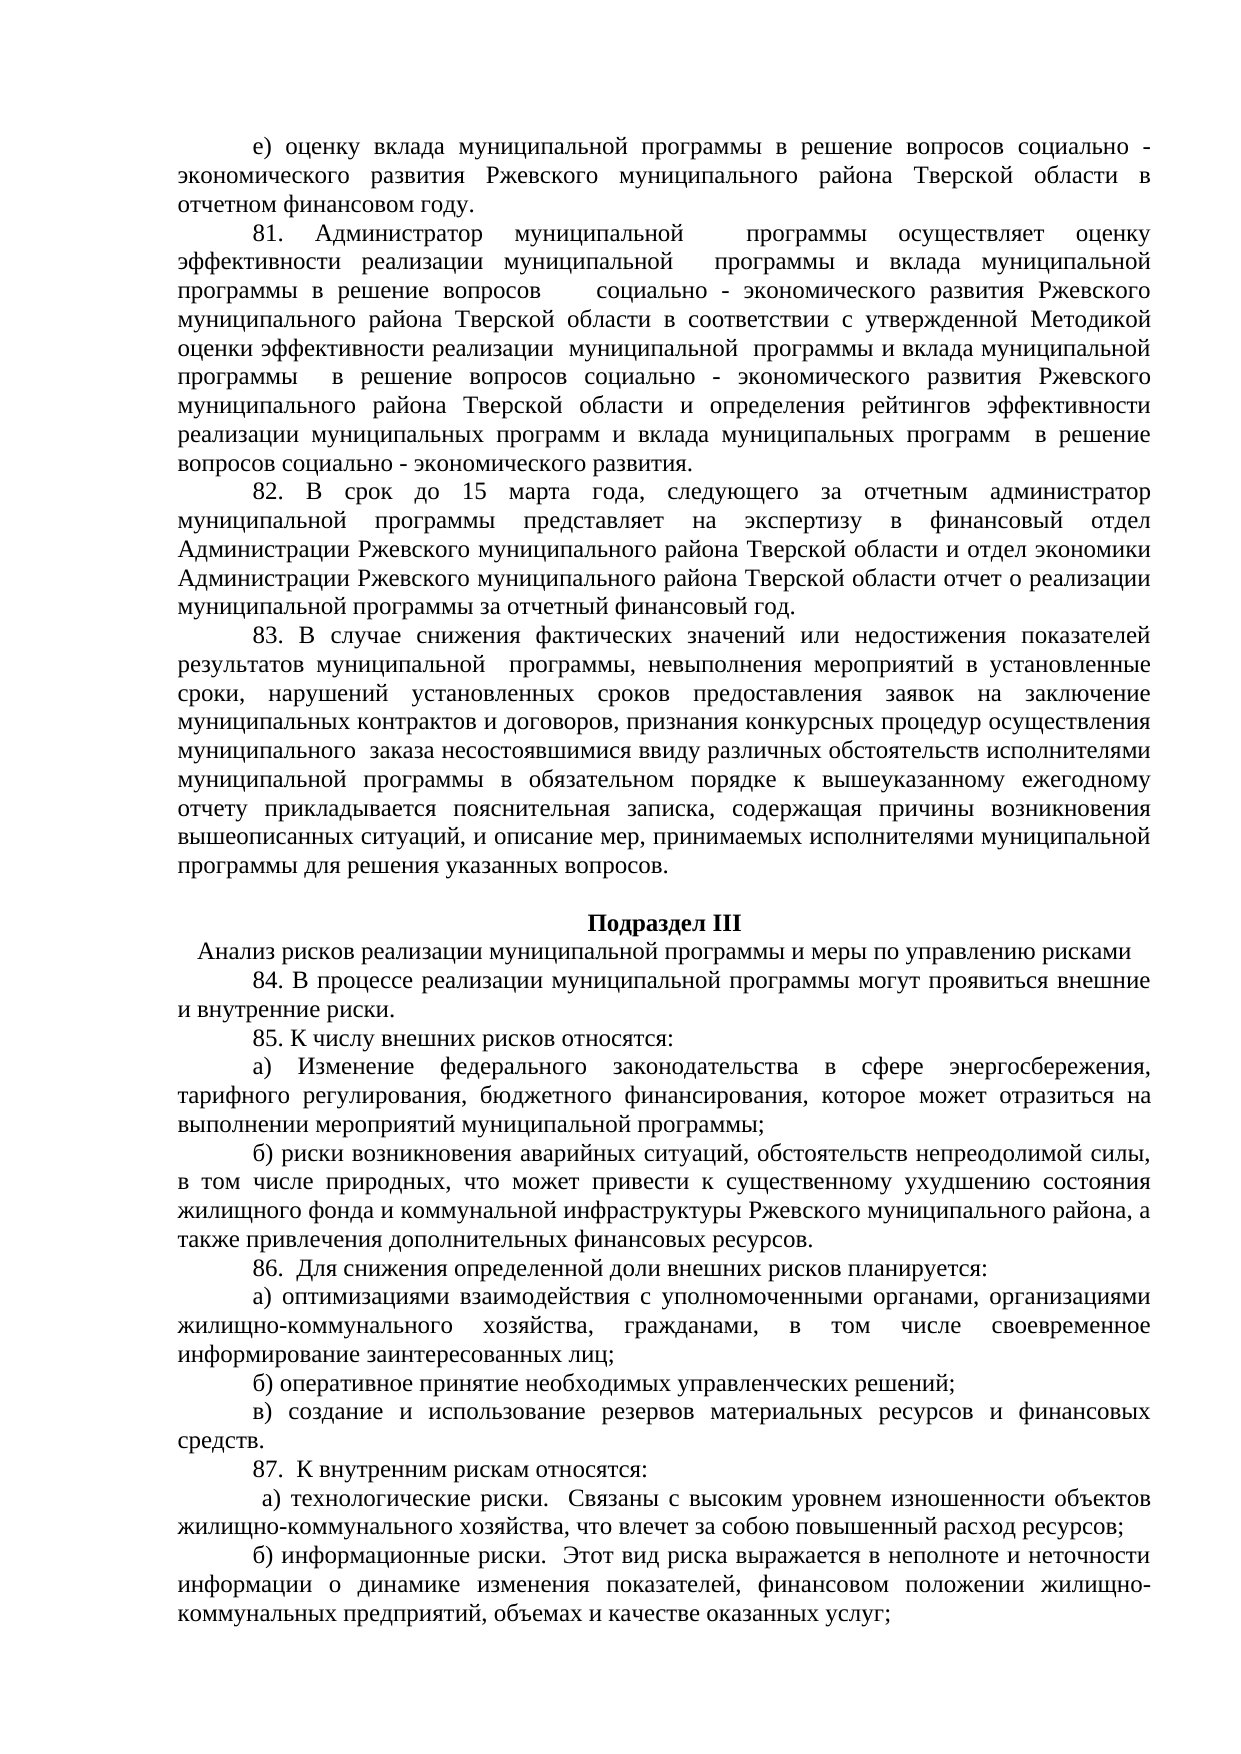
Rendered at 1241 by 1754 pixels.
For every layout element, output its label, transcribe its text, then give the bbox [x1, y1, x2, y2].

text е) оценку вклада муниципальной программы в решение вопросов социально - экономического развития Ржевского муниципального района Тверской области в отчетном финансовом году. [177, 131, 1152, 218]
text Подраздел III [177, 908, 1152, 936]
text б) оперативное принятие необходимых управленческих решений; [177, 1368, 1152, 1396]
text 81. Администратор муниципальной программы осуществляет оценку эффективности реализации муниципальной программы и вклада муниципальной программы в решение вопросов социально - экономического развития Ржевского муниципального района Тверской области в соответствии с утвержденной Методикой оценки эффективности реализации муниципальной программы и вклада муниципальной программы в решение вопросов социально - экономического развития Ржевского муниципального района Тверской области и определения рейтингов эффективности реализации муниципальных программ и вклада муниципальных программ в решение вопросов социально - экономического развития. [177, 218, 1152, 476]
text а) оптимизациями взаимодействия с уполномоченными органами, организациями жилищно-коммунального хозяйства, гражданами, в том числе своевременное информирование заинтересованных лиц; [177, 1281, 1152, 1368]
text а) Изменение федерального законодательства в сфере энергосбережения, тарифного регулирования, бюджетного финансирования, которое может отразиться на выполнении мероприятий муниципальной программы; [177, 1051, 1152, 1138]
text 86. Для снижения определенной доли внешних рисков планируется: [177, 1253, 1152, 1281]
text б) риски возникновения аварийных ситуаций, обстоятельств непреодолимой силы, в том числе природных, что может привести к существенному ухудшению состояния жилищного фонда и коммунальной инфраструктуры Ржевского муниципального района, а также привлечения дополнительных финансовых ресурсов. [177, 1138, 1152, 1253]
text Анализ рисков реализации муниципальной программы и меры по управлению рисками [177, 936, 1152, 965]
text 84. В процессе реализации муниципальной программы могут проявиться внешние и внутренние риски. [177, 965, 1152, 1023]
text б) информационные риски. Этот вид риска выражается в неполноте и неточности информации о динамике изменения показателей, финансовом положении жилищно-коммунальных предприятий, объемах и качестве оказанных услуг; [177, 1540, 1152, 1626]
text 83. В случае снижения фактических значений или недостижения показателей результатов муниципальной программы, невыполнения мероприятий в установленные сроки, нарушений установленных сроков предоставления заявок на заключение муниципальных контрактов и договоров, признания конкурсных процедур осуществления муниципального заказа несостоявшимися ввиду различных обстоятельств исполнителями муниципальной программы в обязательном порядке к вышеуказанному ежегодному отчету прикладывается пояснительная записка, содержащая причины возникновения вышеописанных ситуаций, и описание мер, принимаемых исполнителями муниципальной программы для решения указанных вопросов. [177, 620, 1152, 879]
text а) технологические риски. Связаны с высоким уровнем изношенности объектов жилищно-коммунального хозяйства, что влечет за собою повышенный расход ресурсов; [177, 1483, 1152, 1540]
text 87. К внутренним рискам относятся: [177, 1454, 1152, 1483]
text 85. К числу внешних рисков относятся: [177, 1023, 1152, 1051]
text 82. В срок до 15 марта года, следующего за отчетным администратор муниципальной программы представляет на экспертизу в финансовый отдел Администрации Ржевского муниципального района Тверской области и отдел экономики Администрации Ржевского муниципального района Тверской области отчет о реализации муниципальной программы за отчетный финансовый год. [177, 476, 1152, 620]
text в) создание и использование резервов материальных ресурсов и финансовых средств. [177, 1396, 1152, 1454]
